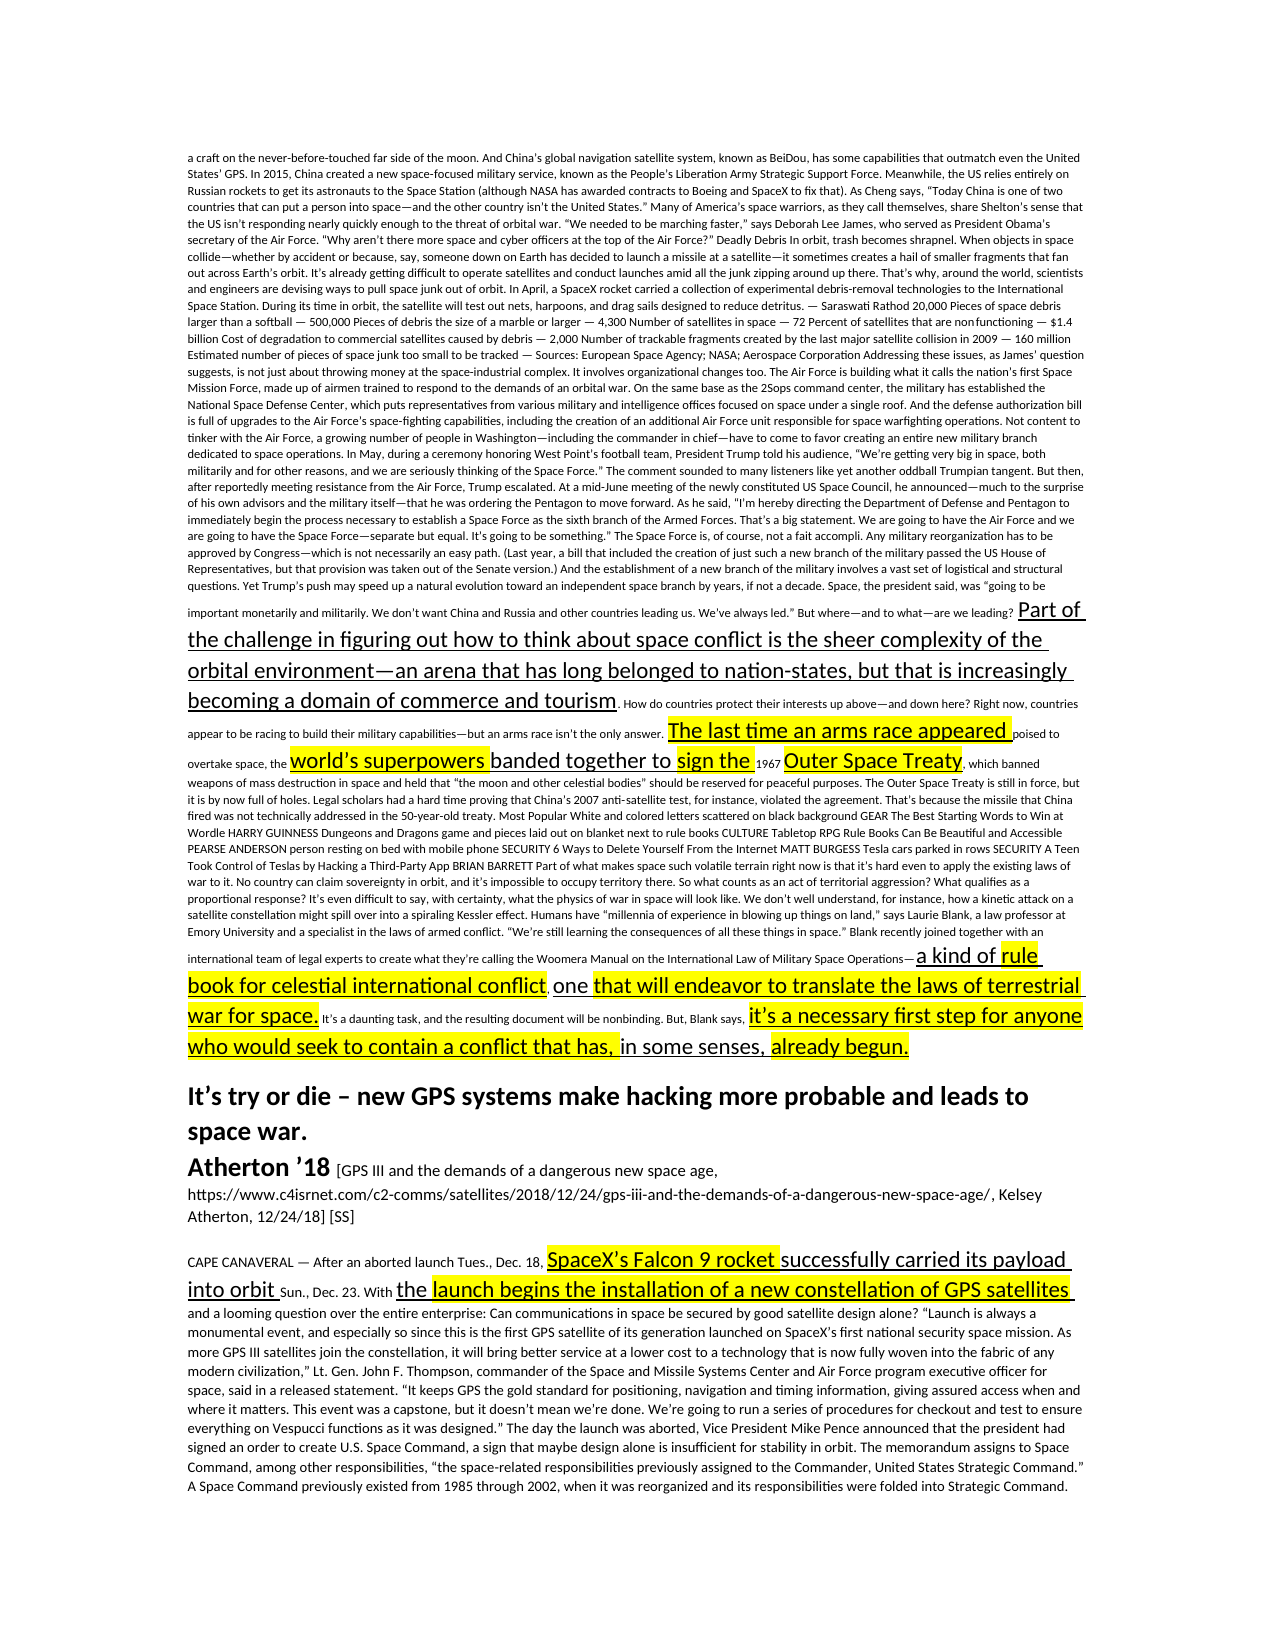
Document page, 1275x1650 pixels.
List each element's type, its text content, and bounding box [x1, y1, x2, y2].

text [187, 1245, 1087, 1495]
subtitle It’s try or die – new GPS systems make hacking more probable and leads to space war. [187, 1079, 1087, 1147]
text Atherton ’18 [GPS III and the demands of a dangerous new space age, https://www.c4isrnet.com/c2-comms/satellites/2018/12/24/gps-iii-and-the-demands-of-a-dangerous-new-space-age/, Kelsey Atherton, 12/24/18] [SS] [187, 1150, 1087, 1227]
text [187, 150, 1087, 1060]
